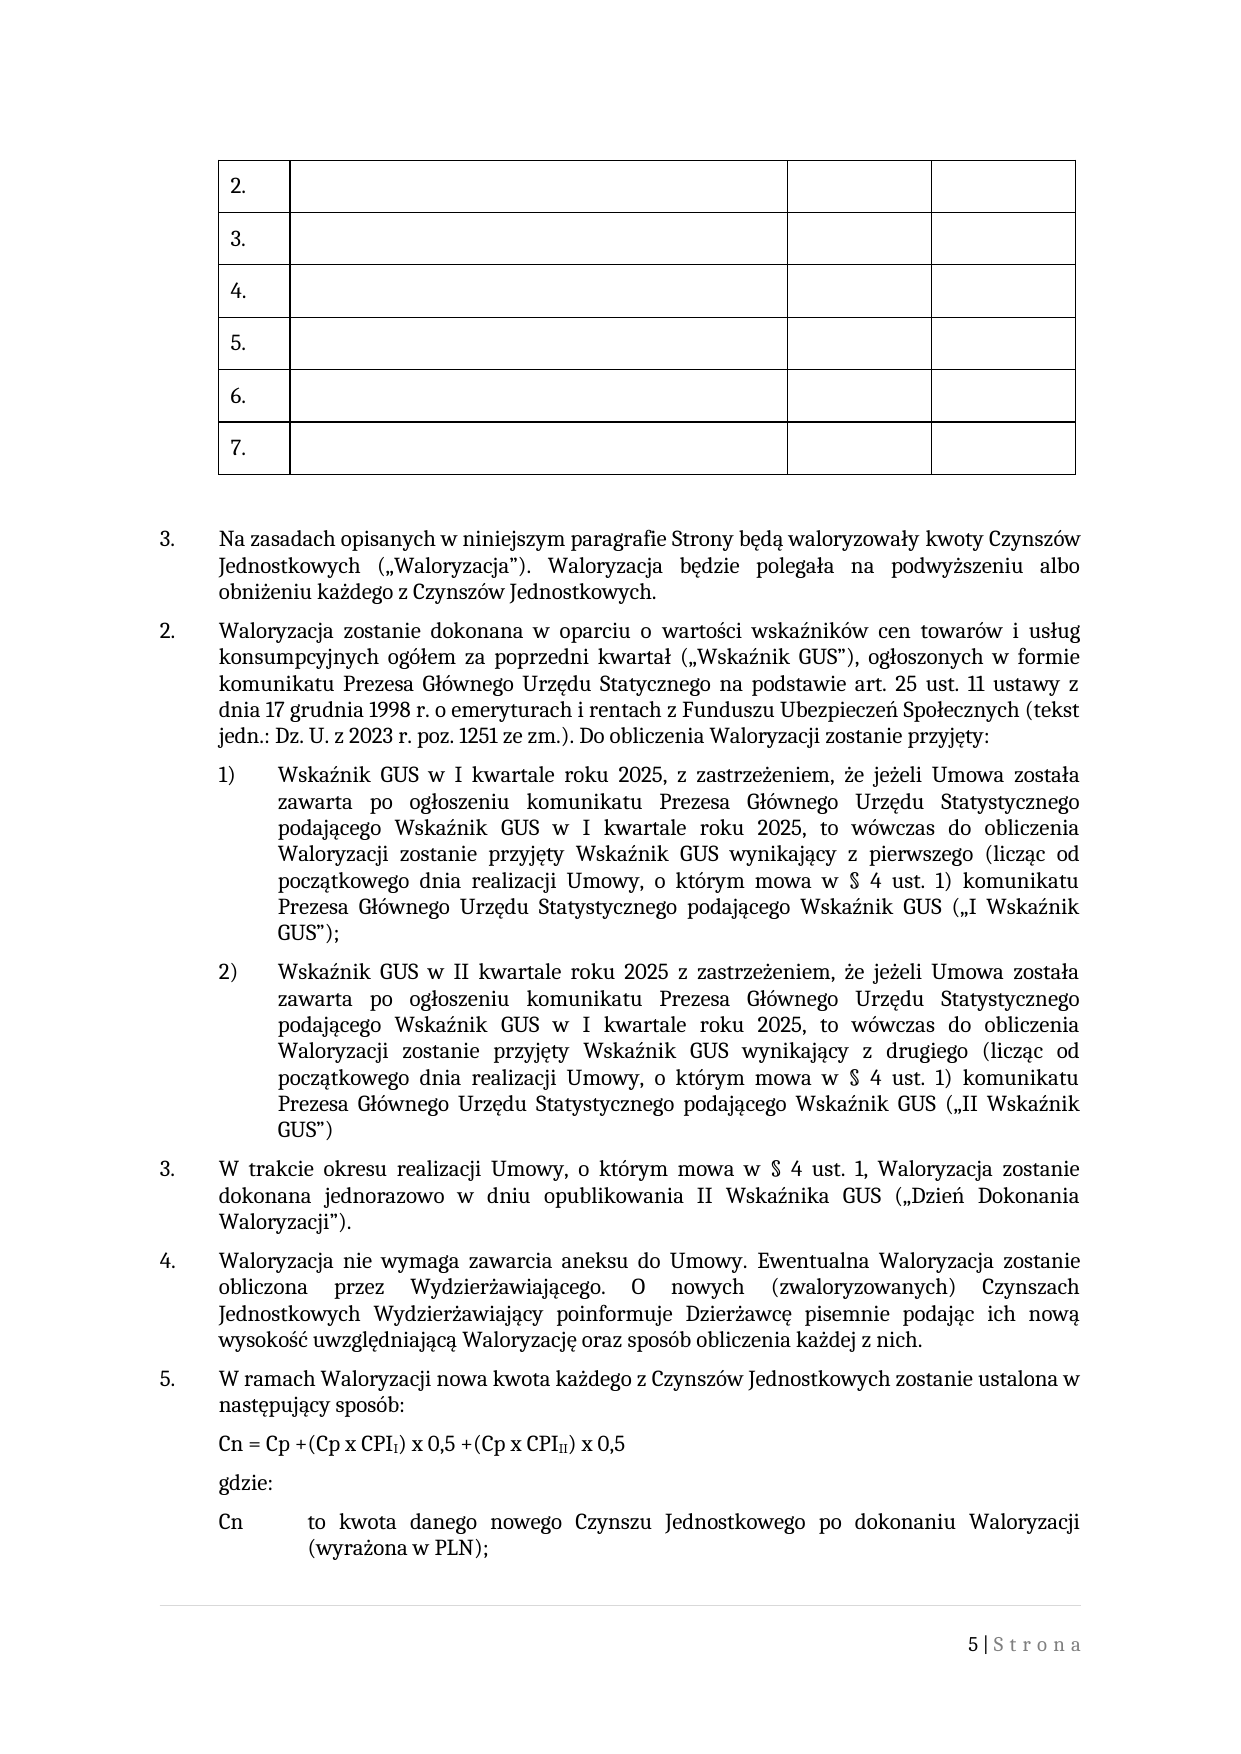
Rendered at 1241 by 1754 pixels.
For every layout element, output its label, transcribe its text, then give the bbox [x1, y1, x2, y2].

table_cell 5. [219, 318, 289, 369]
text 3. W trakcie okresu realizacji Umowy, o którym mowa w § 4 ust. 1, Waloryzacja zostanie dokonana jednorazowo w dniu opublikowania II Wskaźnika GUS („Dzień Dokonania Waloryzacji”). [159, 1156, 1081, 1235]
table_cell [788, 318, 931, 369]
text 1) Wskaźnik GUS w I kwartale roku 2025, z zastrzeżeniem, że jeżeli Umowa została zawarta po ogłoszeniu komunikatu Prezesa Głównego Urzędu Statystycznego podającego Wskaźnik GUS w I kwartale roku 2025, to wówczas do obliczenia Waloryzacji zostanie przyjęty Wskaźnik GUS wynikający z pierwszego (licząc od początkowego dnia realizacji Umowy, o którym mowa w § 4 ust. 1) komunikatu Prezesa Głównego Urzędu Statystycznego podającego Wskaźnik GUS („I Wskaźnik GUS”); [218, 762, 1081, 947]
table_cell [932, 370, 1075, 421]
table_cell [932, 213, 1075, 264]
text 3. Na zasadach opisanych w niniejszym paragrafie Strony będą waloryzowały kwoty Czynszów Jednostkowych („Waloryzacja”). Waloryzacja będzie polegała na podwyższeniu albo obniżeniu każdego z Czynszów Jednostkowych. [159, 526, 1081, 605]
table_cell 2. [219, 161, 289, 212]
table_cell 7. [219, 423, 289, 474]
table_cell [932, 423, 1075, 474]
text 2. Waloryzacja zostanie dokonana w oparciu o wartości wskaźników cen towarów i usług konsumpcyjnych ogółem za poprzedni kwartał („Wskaźnik GUS”), ogłoszonych w formie komunikatu Prezesa Głównego Urzędu Statycznego na podstawie art. 25 ust. 11 ustawy z dnia 17 grudnia 1998 r. o emeryturach i rentach z Funduszu Ubezpieczeń Społecznych (tekst jedn.: Dz. U. z 2023 r. poz. 1251 ze zm.). Do obliczenia Waloryzacji zostanie przyjęty: [159, 618, 1081, 749]
table_cell [788, 423, 931, 474]
table_cell [291, 265, 787, 317]
table_cell [291, 423, 787, 474]
table_cell [291, 318, 787, 369]
table_cell 3. [219, 213, 289, 264]
text Cn = Cp +(Cp x CPII) x 0,5 +(Cp x CPIII) x 0,5 [218, 1431, 1081, 1457]
table_cell [291, 161, 787, 212]
table_cell [932, 161, 1075, 212]
table_cell [291, 370, 787, 421]
text 5. W ramach Waloryzacji nowa kwota każdego z Czynszów Jednostkowych zostanie ustalona w następujący sposób: [159, 1366, 1081, 1418]
text gdzie: [218, 1469, 1081, 1496]
text 2) Wskaźnik GUS w II kwartale roku 2025 z zastrzeżeniem, że jeżeli Umowa została zawarta po ogłoszeniu komunikatu Prezesa Głównego Urzędu Statystycznego podającego Wskaźnik GUS w I kwartale roku 2025, to wówczas do obliczenia Waloryzacji zostanie przyjęty Wskaźnik GUS wynikający z drugiego (licząc od początkowego dnia realizacji Umowy, o którym mowa w § 4 ust. 1) komunikatu Prezesa Głównego Urzędu Statystycznego podającego Wskaźnik GUS („II Wskaźnik GUS”) [218, 959, 1081, 1143]
table_cell [788, 265, 931, 317]
text 4. Waloryzacja nie wymaga zawarcia aneksu do Umowy. Ewentualna Waloryzacja zostanie obliczona przez Wydzierżawiającego. O nowych (zwaloryzowanych) Czynszach Jednostkowych Wydzierżawiający poinformuje Dzierżawcę pisemnie podając ich nową wysokość uwzględniającą Waloryzację oraz sposób obliczenia każdej z nich. [159, 1248, 1081, 1353]
table_cell [788, 213, 931, 264]
table_cell [788, 161, 931, 212]
table_cell [932, 318, 1075, 369]
table_cell 6. [219, 370, 289, 421]
table_cell [932, 265, 1075, 317]
table_cell 4. [219, 265, 289, 317]
table_cell [788, 370, 931, 421]
table_cell [291, 213, 787, 264]
text Cn to kwota danego nowego Czynszu Jednostkowego po dokonaniu Waloryzacji (wyrażona w PLN); [218, 1508, 1081, 1561]
